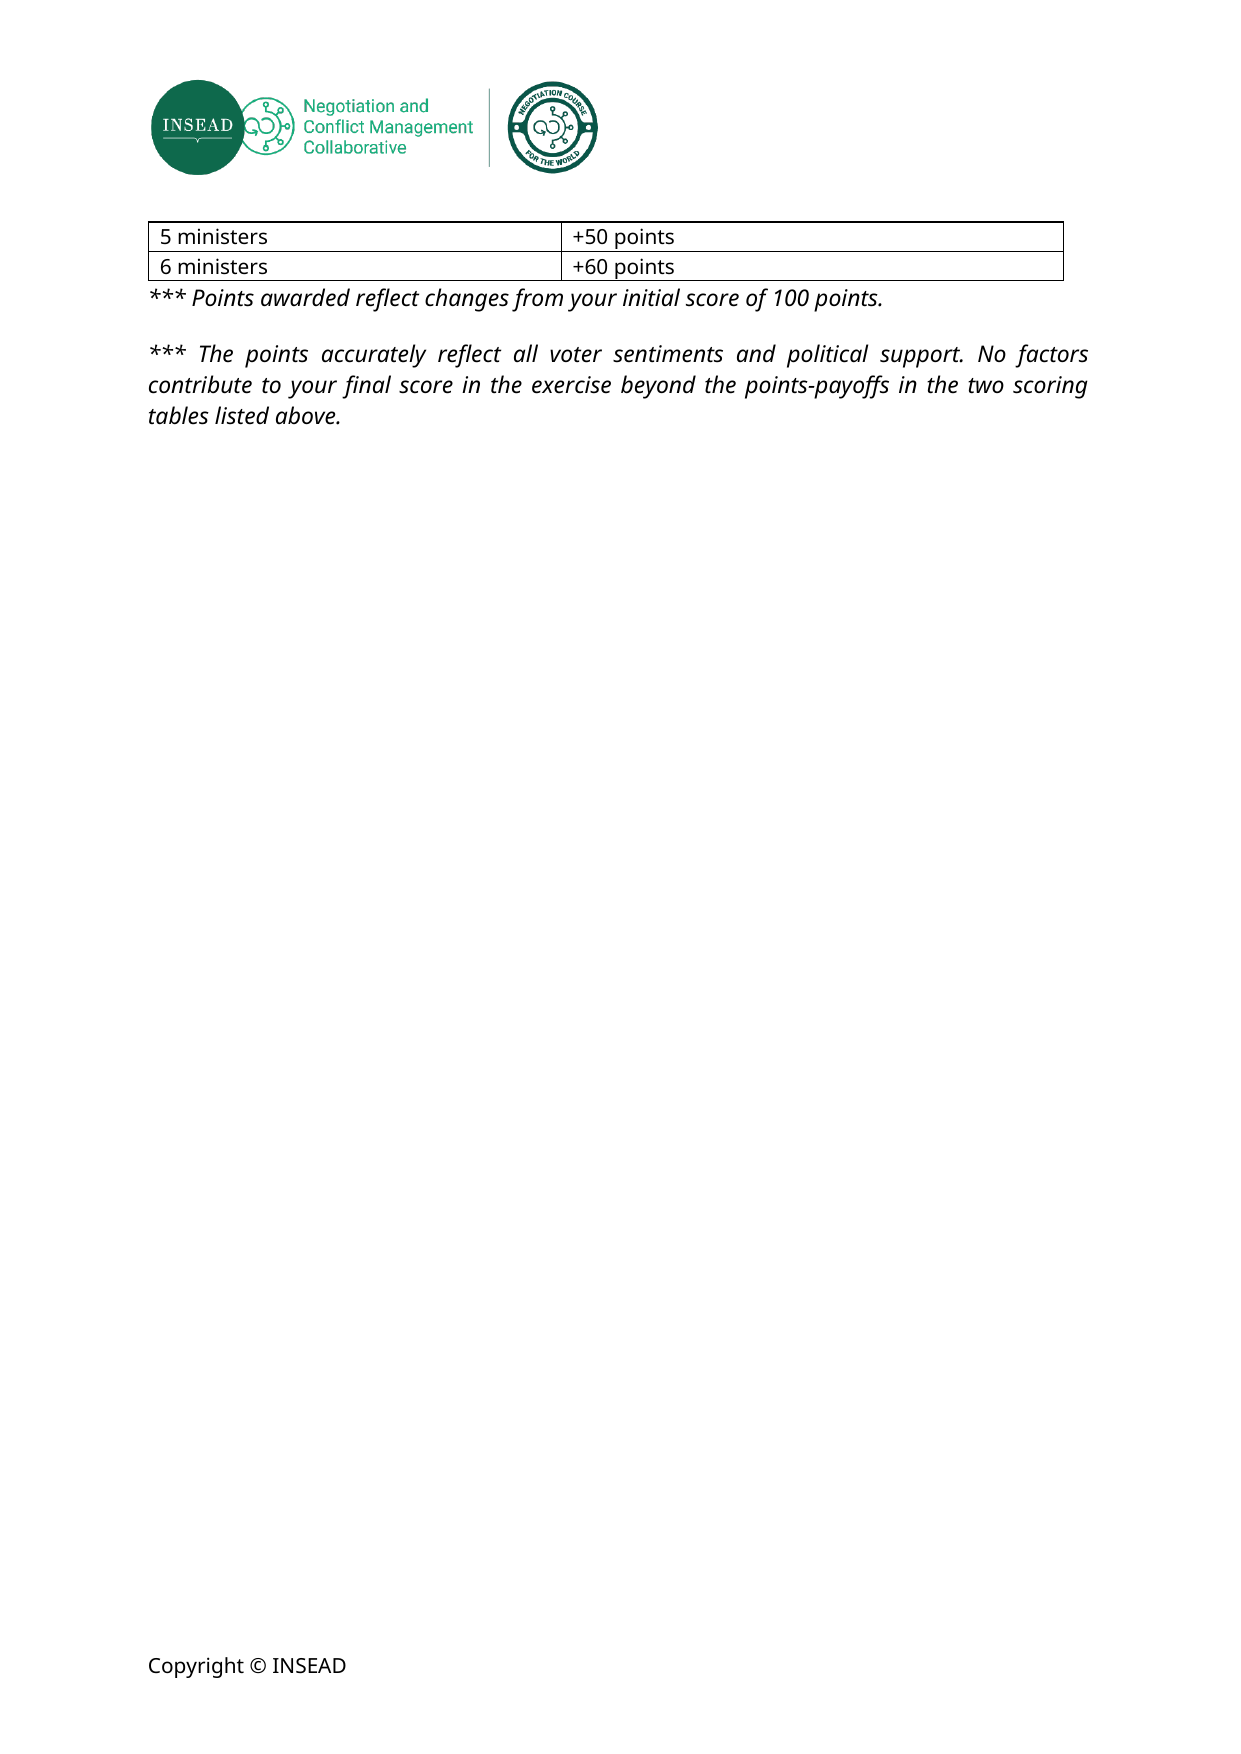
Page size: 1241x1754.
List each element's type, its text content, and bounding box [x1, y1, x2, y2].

text *** Points awarded reflect changes from your initial score of 100 points. [148, 281, 1092, 313]
table_cell +60 points [562, 252, 1063, 280]
picture [147, 73, 601, 181]
table_cell +50 points [562, 223, 1063, 251]
table_cell 5 ministers [149, 223, 561, 251]
text *** The points accurately reflect all voter sentiments and political support. No factors contribute to your final score in the exercise beyond the points-payoffs in the two scoring tables listed above. [148, 338, 1092, 431]
table_cell 6 ministers [149, 252, 561, 280]
